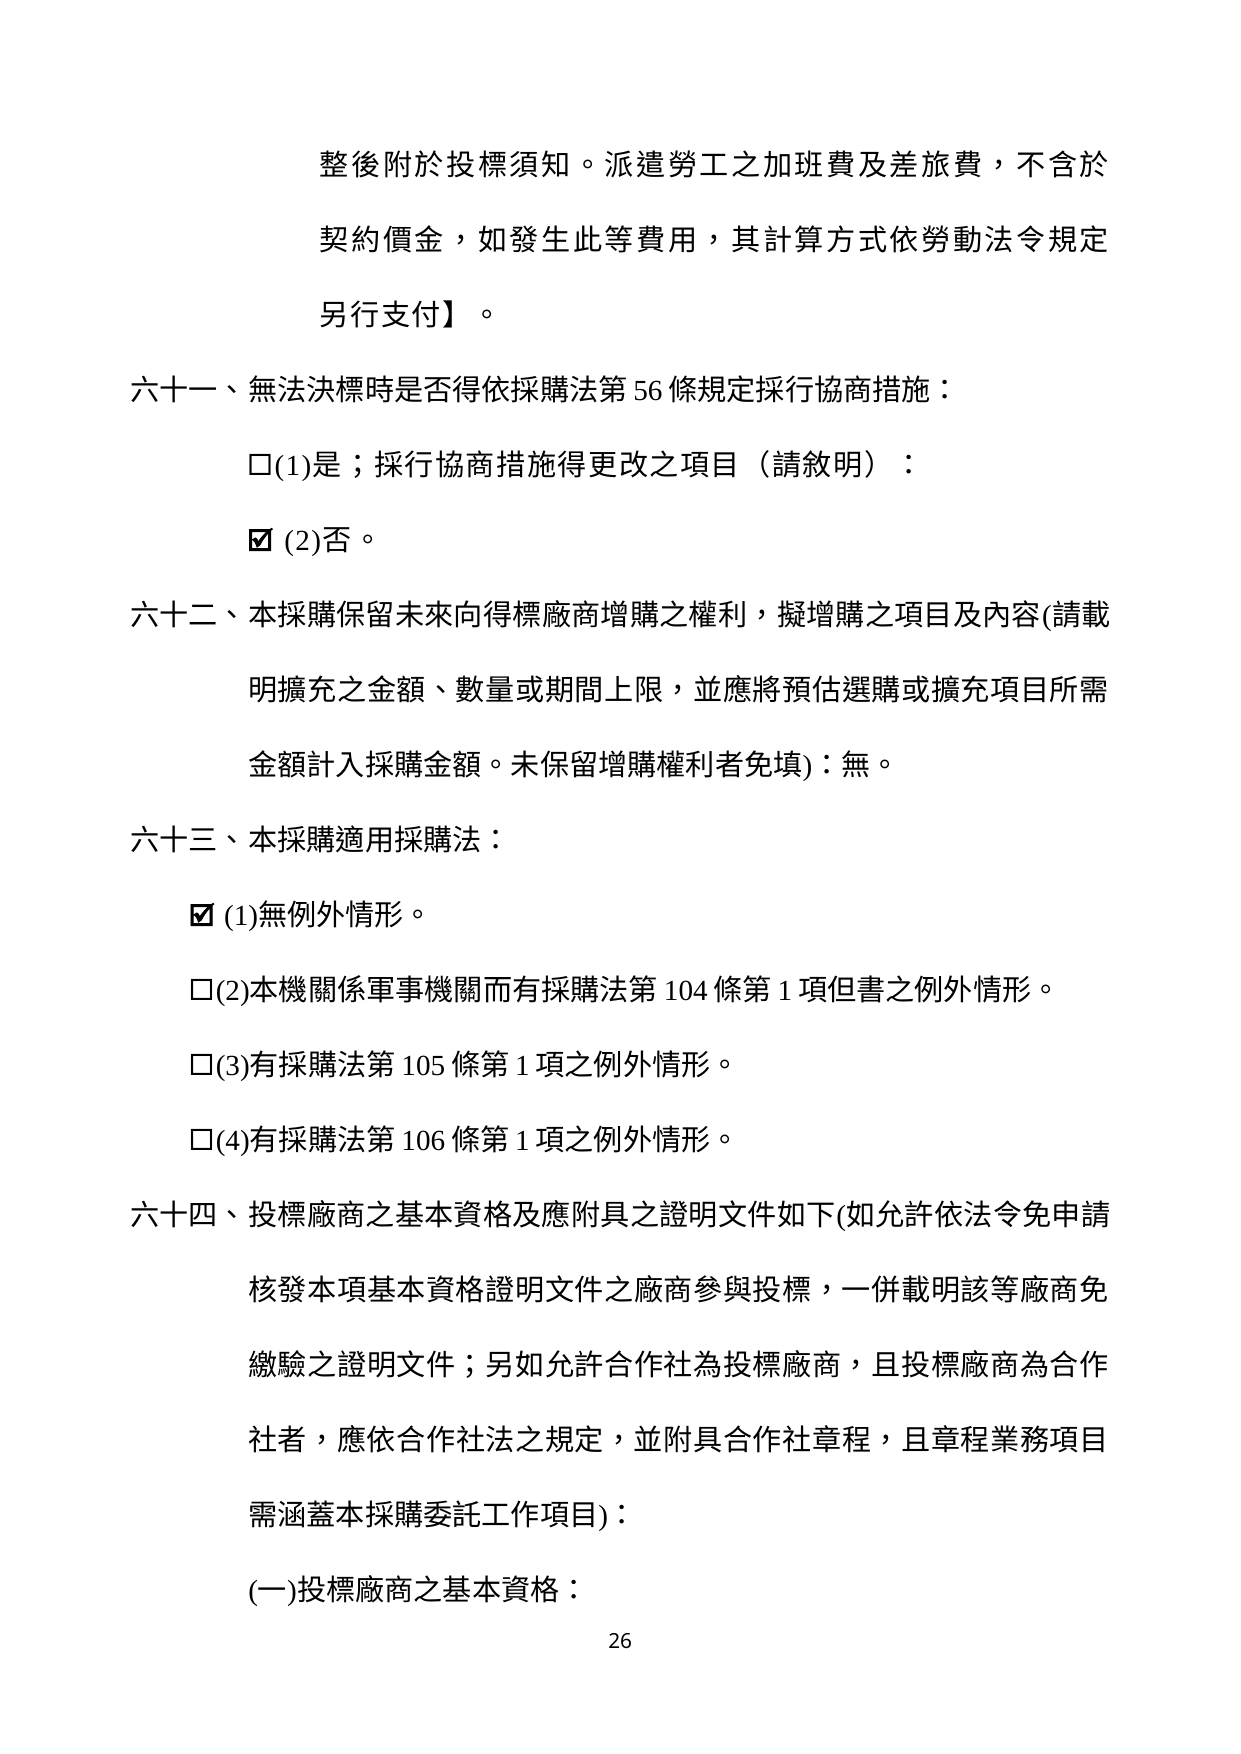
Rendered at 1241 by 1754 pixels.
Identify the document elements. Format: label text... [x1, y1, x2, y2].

list 投標廠商之基本資格： [248, 1550, 1110, 1625]
text (1)無例外情形。 [130, 875, 1110, 950]
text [247, 125, 1110, 350]
text (3)有採購法第105條第1項之例外情形。 [130, 1025, 1110, 1100]
list 投標廠商之基本資格及應附具之證明文件如下(如允許依法令免申請核發本項基本資格證明文件之廠商參與投標，一併載明該等廠商免繳驗之證明文件；另如允許合作社為投標廠商，且投標廠商為合作社者，應依合作社法之規定，並附具合作社章程，且章程業務項目需涵蓋本採購委託工作項目)： [130, 1175, 1110, 1550]
text (1)是；採行協商措施得更改之項目（請敘明）： [247, 425, 1110, 500]
list 無法決標時是否得依採購法第56條規定採行協商措施： [130, 350, 1110, 425]
text (4)有採購法第106條第1項之例外情形。 [130, 1100, 1110, 1175]
text (2)本機關係軍事機關而有採購法第104條第1項但書之例外情形。 [130, 950, 1110, 1025]
text (2)否。 [247, 500, 1110, 575]
list 本採購保留未來向得標廠商增購之權利，擬增購之項目及內容(請載明擴充之金額、數量或期間上限，並應將預估選購或擴充項目所需金額計入採購金額。未保留增購權利者免填)：無。 [130, 575, 1110, 800]
list 本採購適用採購法： [130, 800, 1110, 875]
